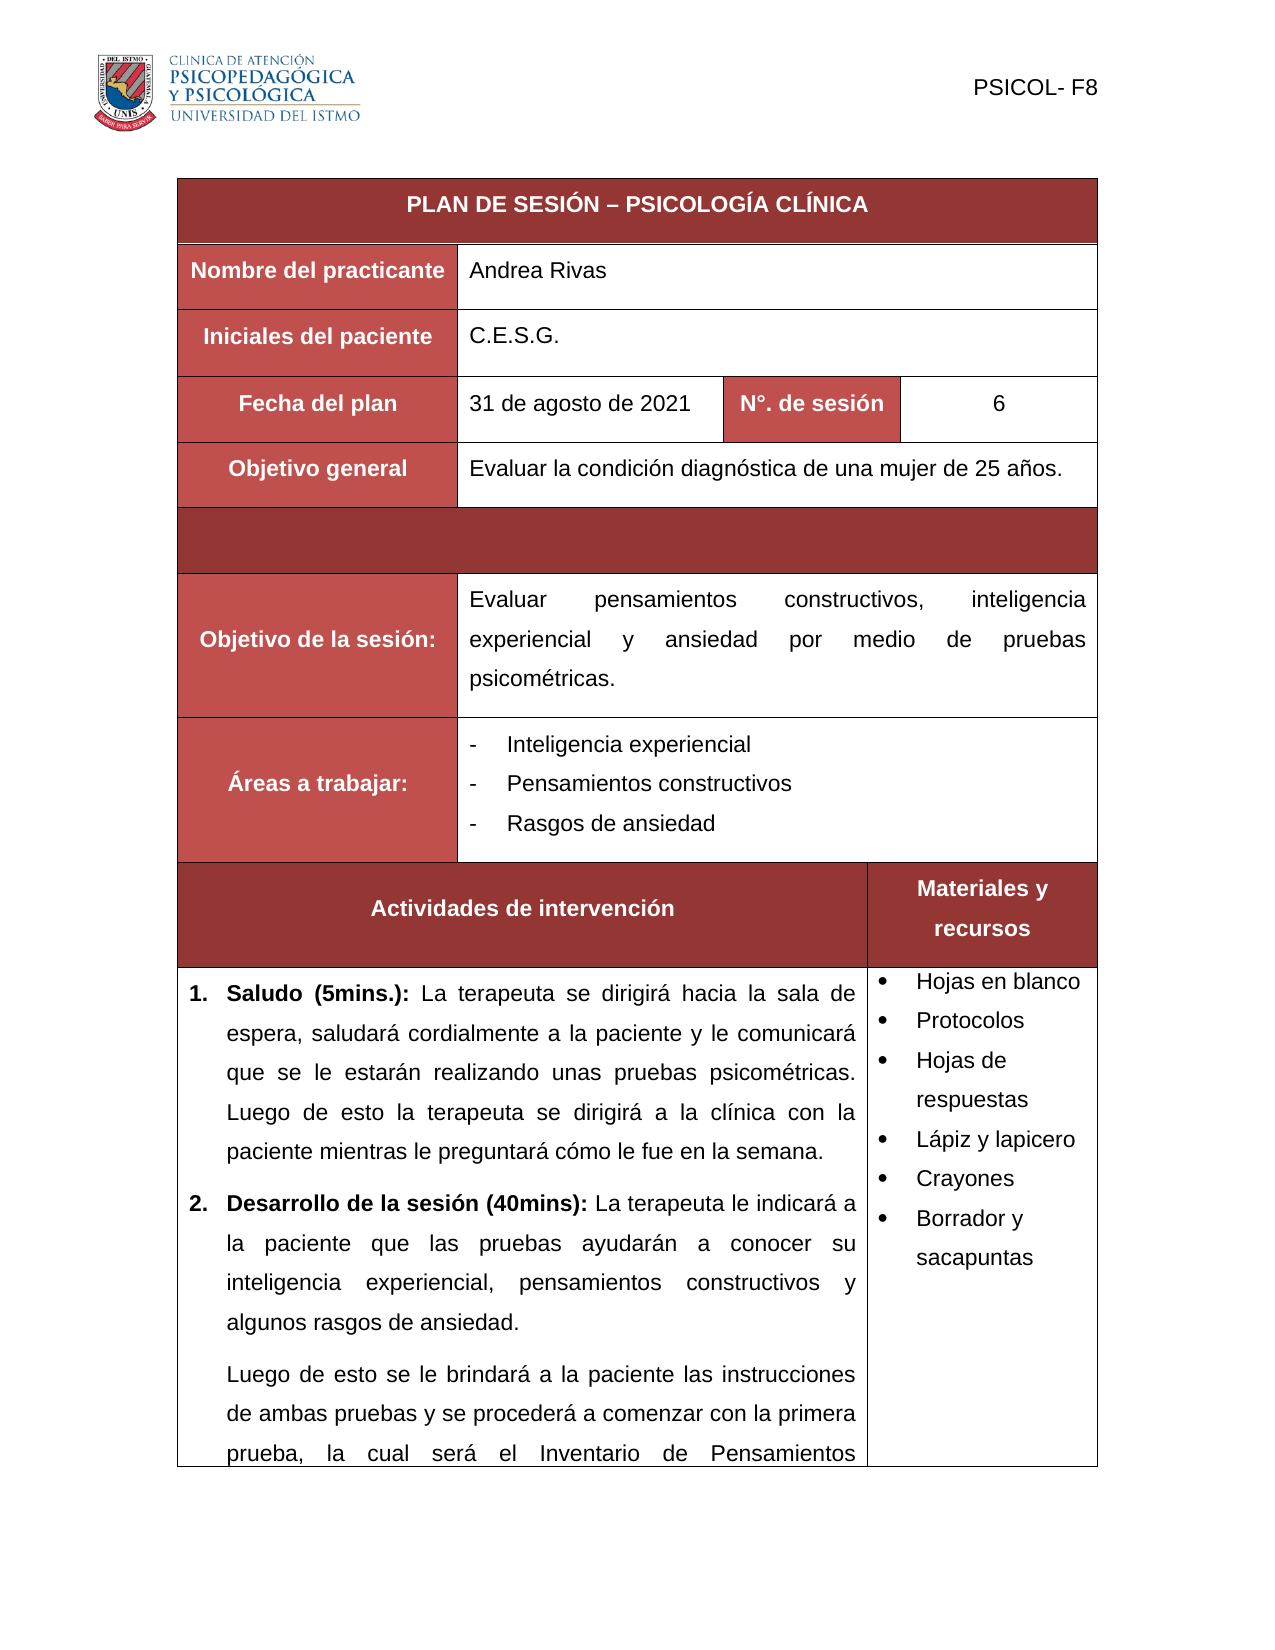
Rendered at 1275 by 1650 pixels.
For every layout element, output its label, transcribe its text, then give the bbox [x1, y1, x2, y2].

table_cell 31 de agosto de 2021 [458, 377, 723, 442]
table_cell C.E.S.G. [458, 310, 1097, 376]
table_header PLAN DE SESIÓN – PSICOLOGÍA CLÍNICA [178, 179, 1097, 243]
table_cell N°. de sesión [724, 377, 900, 442]
table_cell Inteligencia experiencial Pensamientos constructivos Rasgos de ansiedad [458, 718, 1097, 862]
picture [42, 25, 422, 166]
table_cell Objetivo de la sesión: [178, 574, 457, 717]
table_cell Materiales y recursos [868, 863, 1097, 967]
table_cell Áreas a trabajar: [178, 718, 457, 862]
table_cell Fecha del plan [178, 377, 457, 442]
table_cell Evaluar la condición diagnóstica de una mujer de 25 años. [458, 443, 1097, 507]
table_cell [178, 968, 867, 1466]
table_cell Objetivo general [178, 443, 457, 507]
table_cell Iniciales del paciente [178, 310, 457, 376]
table_cell 6 [901, 377, 1097, 442]
table_cell Evaluar pensamientos constructivos, inteligencia experiencial y ansiedad por medio de pruebas psicométricas. [458, 574, 1097, 717]
table_cell Andrea Rivas [458, 245, 1097, 309]
table_cell Actividades de intervención [178, 863, 867, 967]
table_cell Nombre del practicante [178, 245, 457, 309]
table_cell [178, 508, 1097, 573]
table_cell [868, 968, 1097, 1466]
